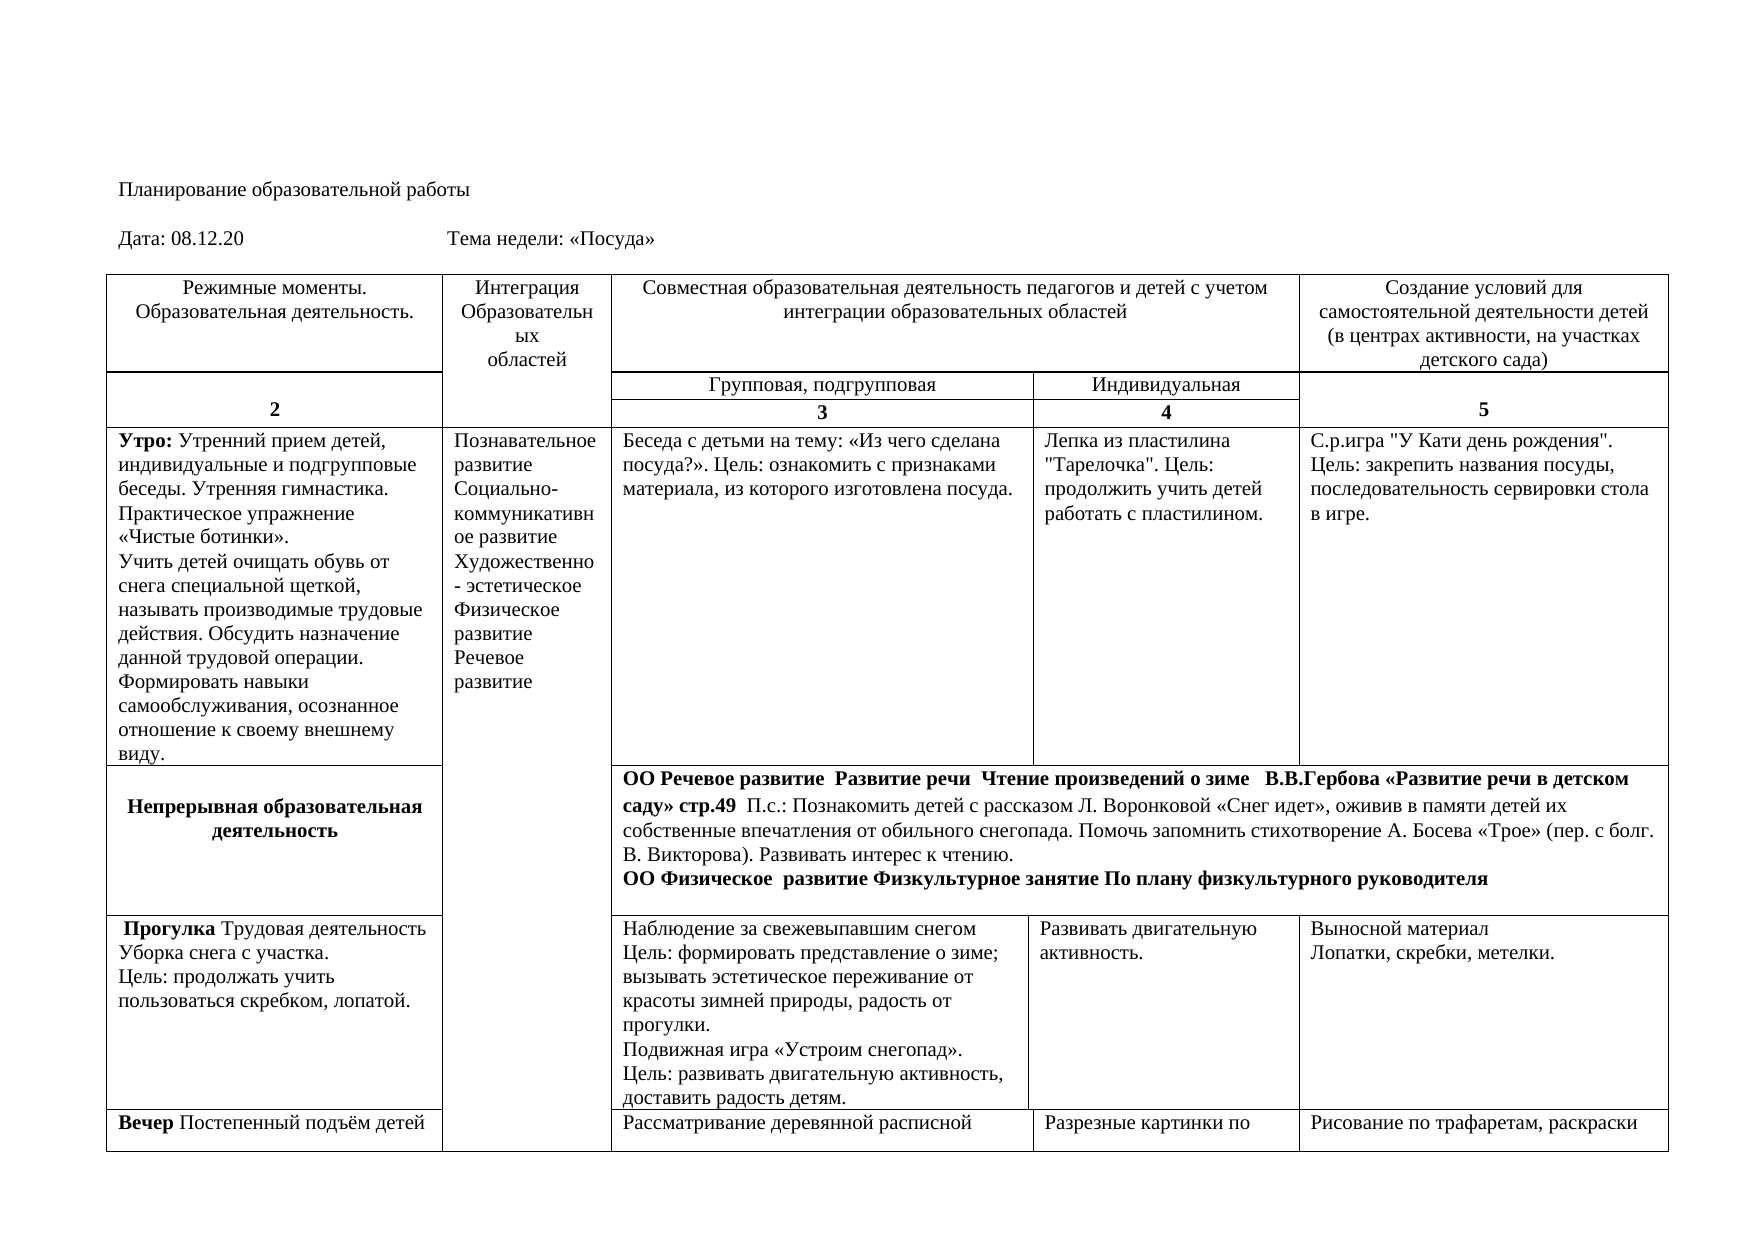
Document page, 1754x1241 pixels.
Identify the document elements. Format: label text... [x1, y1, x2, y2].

table_cell Беседа с детьми на тему: «Из чего сделана посуда?». Цель: ознакомить с признаками материала, из которого изготовлена посуда. [612, 428, 1033, 765]
table_cell 4 [1034, 400, 1299, 427]
table_cell Групповая, подгрупповая [612, 373, 1033, 399]
table_header Совместная образовательная деятельность педагогов и детей с учетом интеграции образовательных областей [612, 275, 1299, 371]
table_cell Индивидуальная [1034, 373, 1299, 399]
table_header Создание условий для самостоятельной деятельности детей (в центрах активности, на участках детского сада) [1300, 275, 1668, 371]
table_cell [1034, 1110, 1299, 1151]
table_cell ОО Речевое развитие Развитие речи Чтение произведений о зиме В.В.Гербова «Развитие речи в детском саду» стр.49 П.с.: Познакомить детей с рассказом Л. Воронковой «Снег идет», оживив в памяти детей их собственные впечатления от обильного снегопада. Помочь запомнить стихотворение А. Босева «Трое» (пер. с болг. В. Викторова). Развивать интерес к чтению. ОО Физическое развитие Физкультурное занятие По плану физкультурного руководителя [612, 766, 1668, 915]
text Планирование образовательной работы [118, 177, 1636, 201]
table_cell Наблюдение за свежевыпавшим снегом Цель: формировать представление о зиме; вызывать эстетическое переживание от красоты зимней природы, радость от прогулки. Подвижная игра «Устроим снегопад». Цель: развивать двигательную активность, доставить радость детям. [612, 916, 1028, 1109]
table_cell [612, 1110, 1033, 1151]
table_cell Утро: Утренний прием детей, индивидуальные и подгрупповые беседы. Утренняя гимнастика. Практическое упражнение «Чистые ботинки». Учить детей очищать обувь от снега специальной щеткой, называть производимые трудовые действия. Обсудить назначение данной трудовой операции. Формировать навыки самообслуживания, осознанное отношение к своему внешнему виду. [107, 428, 442, 765]
table_cell Познавательное развитие Социально- коммуникативное развитие Художественно- эстетическое Физическое развитие Речевое развитие [443, 428, 611, 1151]
table_cell Непрерывная образовательная деятельность [107, 766, 442, 915]
table_cell Развивать двигательную активность. [1029, 916, 1299, 1109]
table_cell Выносной материал Лопатки, скребки, метелки. [1300, 916, 1668, 1109]
table_cell 3 [612, 400, 1033, 427]
table_header Интеграция Образовательных областей [443, 275, 611, 427]
table_cell Лепка из пластилина "Тарелочка". Цель: продолжить учить детей работать с пластилином. [1034, 428, 1299, 765]
table_cell 5 [1300, 373, 1668, 427]
table_header Режимные моменты. Образовательная деятельность. [107, 275, 442, 371]
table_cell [1300, 1110, 1668, 1151]
text Дата: 08.12.20 Тема недели: «Посуда» [118, 226, 1636, 250]
table_cell С.р.игра "У Кати день рождения". Цель: закрепить названия посуды, последовательность сервировки стола в игре. [1300, 428, 1668, 765]
table_cell Прогулка Трудовая деятельность Уборка снега с участка. Цель: продолжать учить пользоваться скребком, лопатой. [107, 916, 442, 1109]
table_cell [107, 1110, 442, 1151]
table_cell 2 [107, 373, 442, 427]
